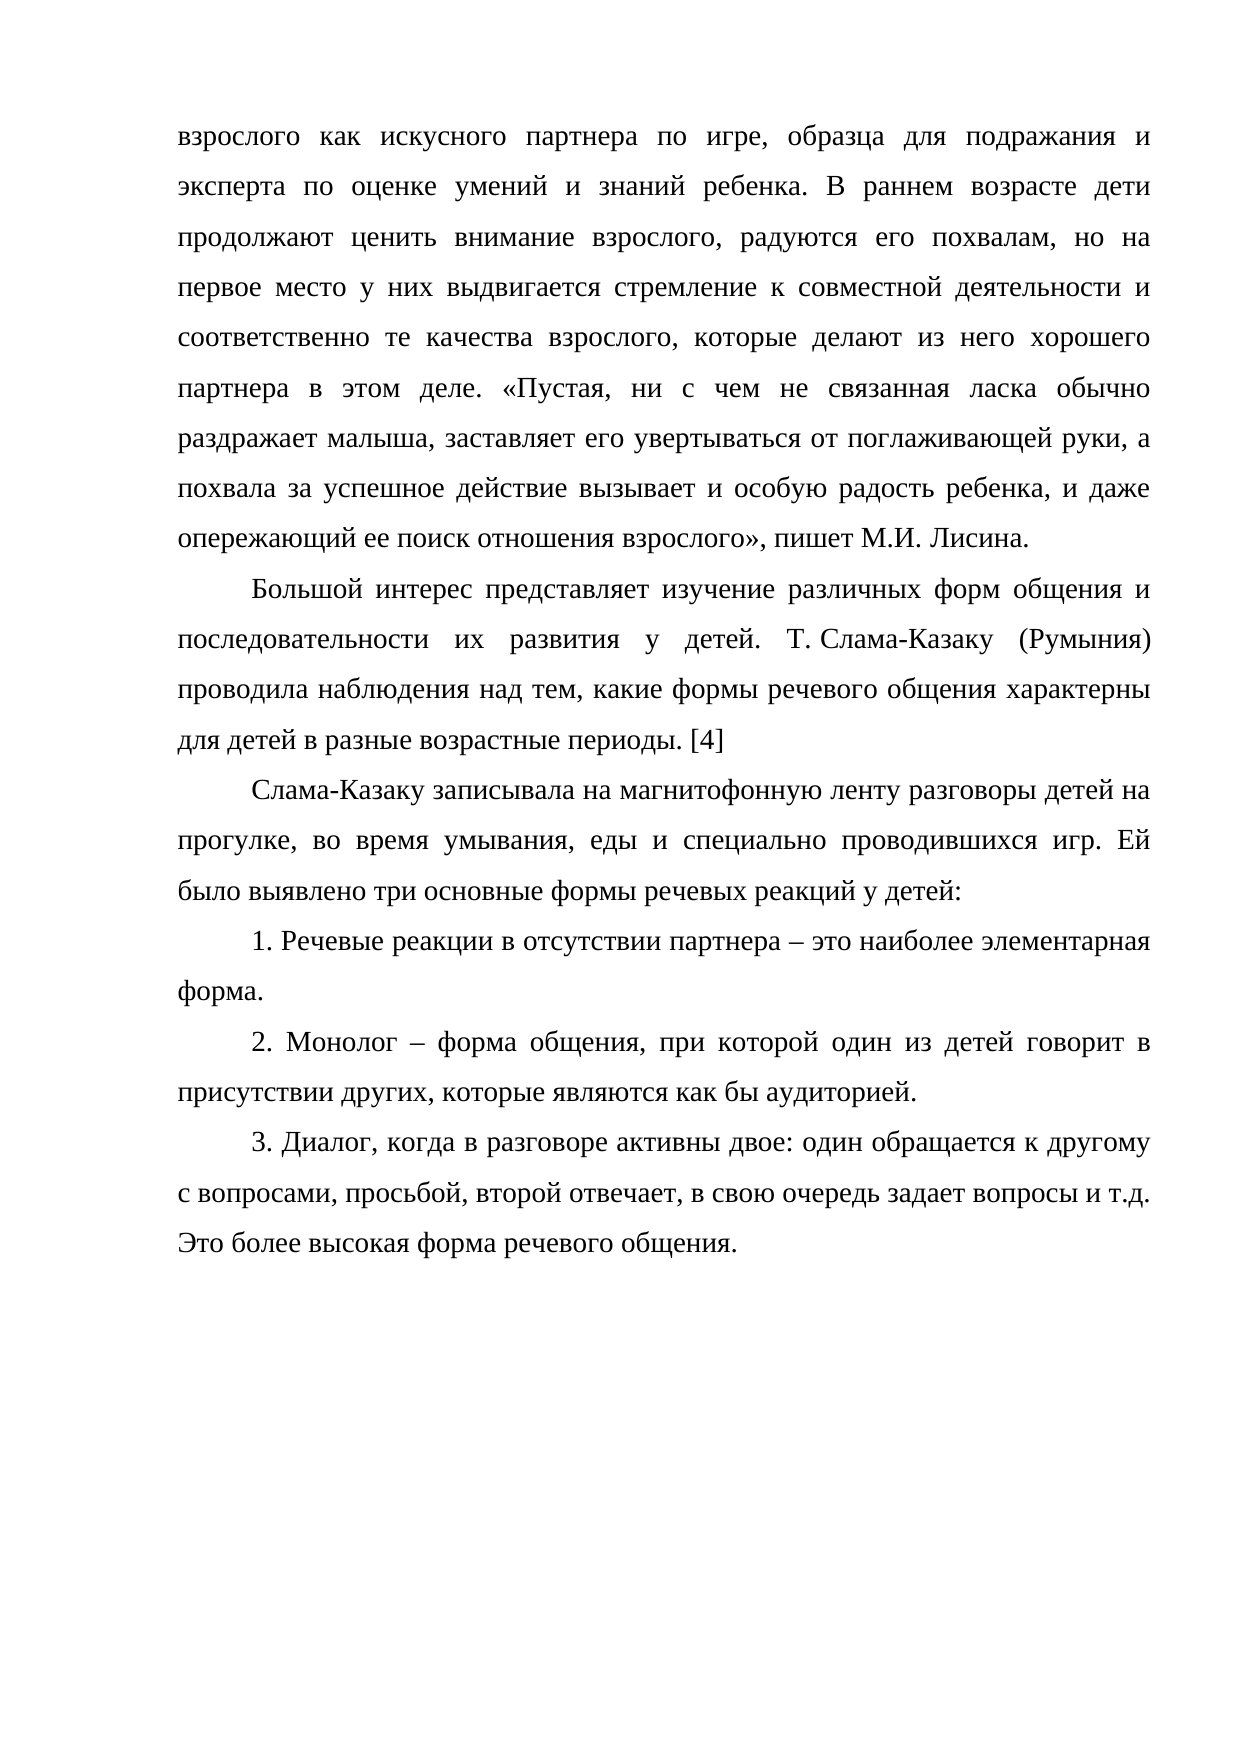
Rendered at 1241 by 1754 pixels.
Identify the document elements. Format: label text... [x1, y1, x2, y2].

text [177, 118, 1152, 554]
text Большой интерес представляет изучение различных форм общения и последовательности их развития у детей. Т. Слама-Казаку (Румыния) проводила наблюдения над тем, какие формы речевого общения характерны для детей в разные возрастные периоды. [4] [177, 571, 1152, 755]
text 3. Диалог, когда в разговоре активны двое: один обращается к другому с вопросами, просьбой, второй отвечает, в свою очередь задает вопросы и т.д. Это более высокая форма речевого общения. [177, 1124, 1152, 1258]
text Слама-Казаку записывала на магнитофонную ленту разговоры детей на прогулке, во время умывания, еды и специально проводившихся игр. Ей было выявлено три основные формы речевых реакций у детей: [177, 772, 1152, 906]
text 2. Монолог – форма общения, при которой один из детей говорит в присутствии других, которые являются как бы аудиторией. [177, 1024, 1152, 1108]
text 1. Речевые реакции в отсутствии партнера – это наиболее элементарная форма. [177, 923, 1152, 1007]
